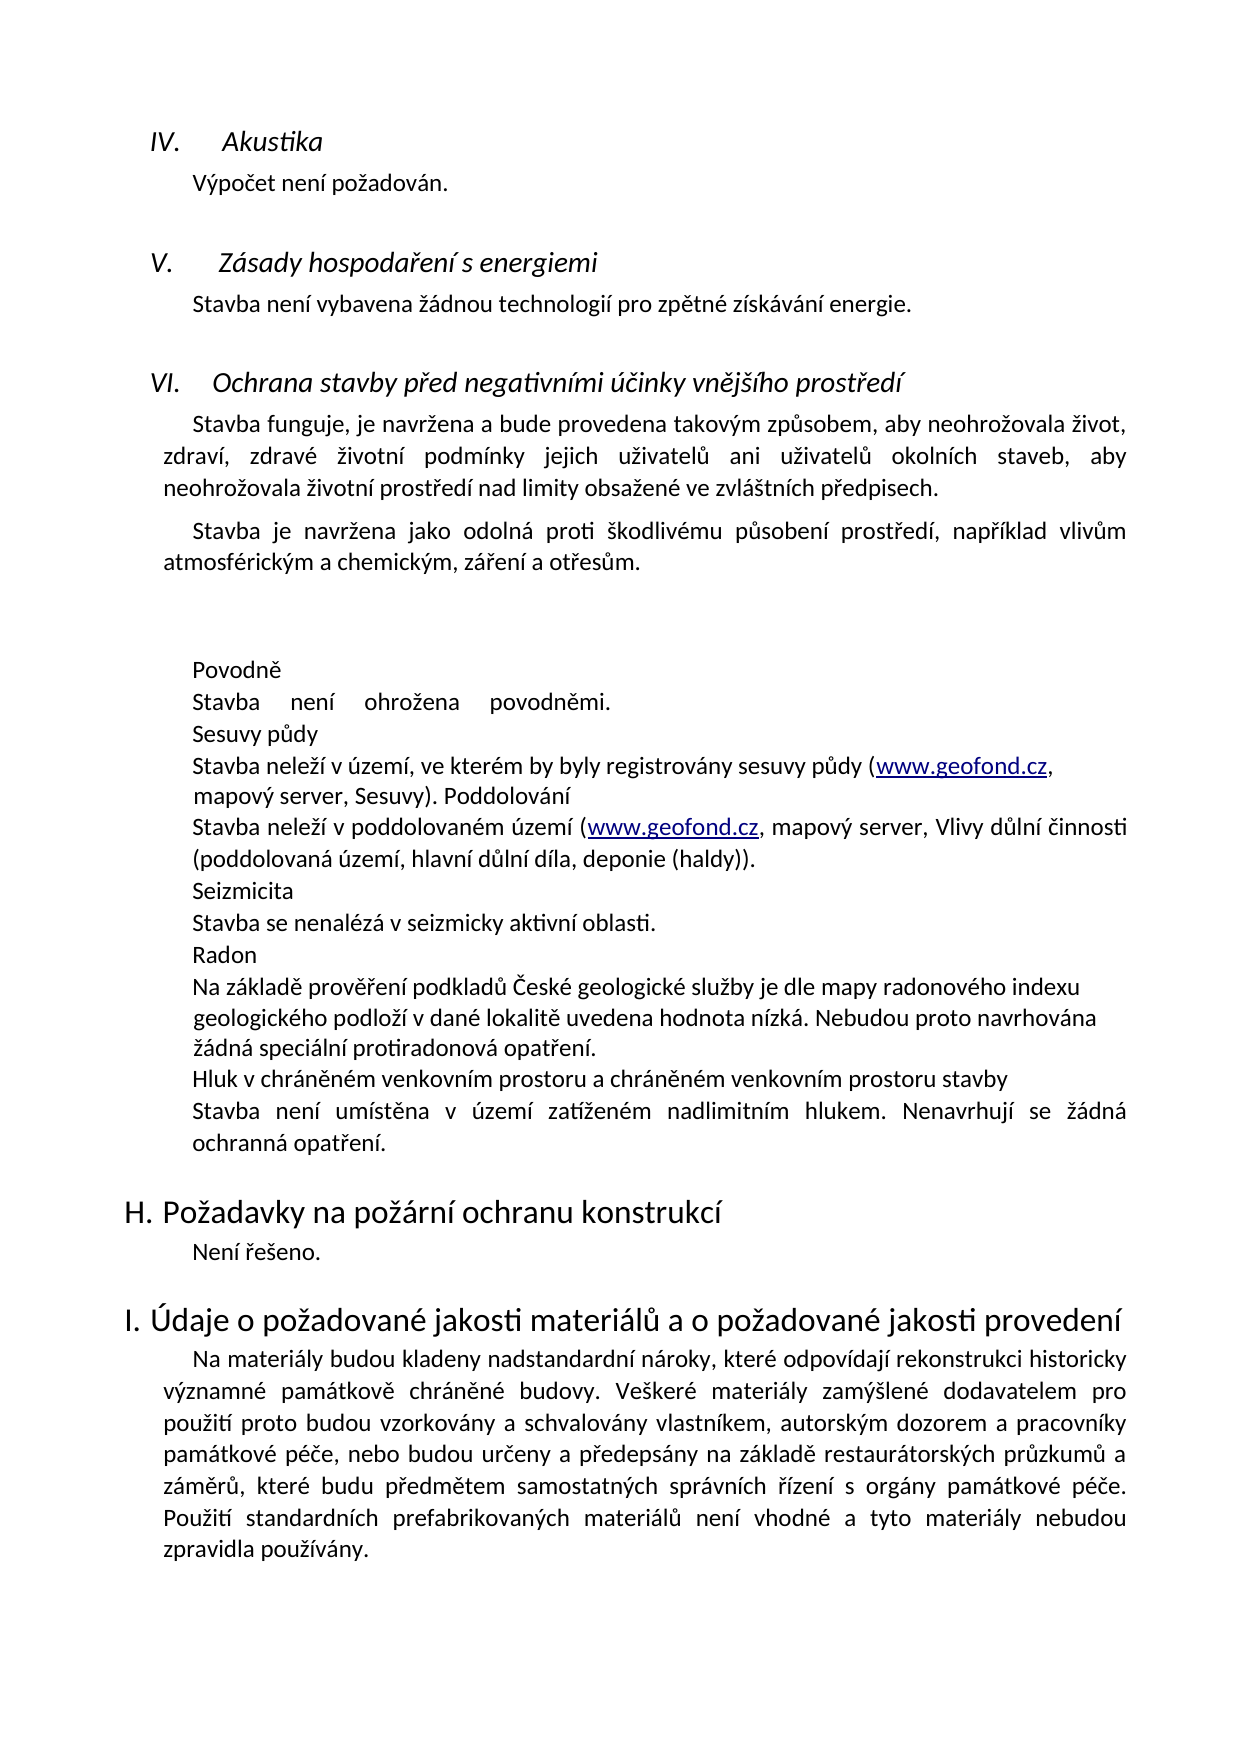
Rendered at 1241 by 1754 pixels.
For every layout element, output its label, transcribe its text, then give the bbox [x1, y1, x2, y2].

text Seizmicita [192, 875, 1128, 906]
text Není řešeno. [192, 1236, 1128, 1266]
text Stavba se nenalézá v seizmicky aktivní oblasti. [192, 907, 1128, 938]
text Povodně [192, 654, 1128, 684]
text Stavba neleží v území, ve kterém by byly registrovány sesuvy půdy (www.geofond.cz, mapový server, Sesuvy). Poddolování [192, 750, 1128, 811]
text Výpočet není požadován. [192, 167, 1128, 198]
text Na základě prověření podkladů České geologické služby je dle mapy radonového indexu geologického podloží v dané lokalitě uvedena hodnota nízká. Nebudou proto navrhována žádná speciální protiradonová opatření. [192, 972, 1128, 1063]
subtitle I. Údaje o požadované jakosti materiálů a o požadované jakosti provedení [117, 1299, 1128, 1339]
text Stavba není vybavena žádnou technologií pro zpětné získávání energie. [192, 288, 1128, 318]
text Na materiály budou kladeny nadstandardní nároky, které odpovídají rekonstrukci historicky významné památkově chráněné budovy. Veškeré materiály zamýšlené dodavatelem pro použití proto budou vzorkovány a schvalovány vlastníkem, autorským dozorem a pracovníky památkové péče, nebo budou určeny a předepsány na základě restaurátorských průzkumů a záměrů, které budu předmětem samostatných správních řízení s orgány památkové péče. Použití standardních prefabrikovaných materiálů není vhodné a tyto materiály nebudou zpravidla používány. [163, 1344, 1128, 1564]
subtitle VI. Ochrana stavby před negativními účinky vnějšího prostředí [118, 364, 1128, 400]
subtitle H. Požadavky na požární ochranu konstrukcí [117, 1191, 1128, 1231]
subtitle V. Zásady hospodaření s energiemi [118, 244, 1128, 279]
text Stavba funguje, je navržena a bude provedena takovým způsobem, aby neohrožovala život, zdraví, zdravé životní podmínky jejich uživatelů ani uživatelů okolních staveb, aby neohrožovala životní prostředí nad limity obsažené ve zvláštních předpisech. [163, 408, 1128, 502]
text Hluk v chráněném venkovním prostoru a chráněném venkovním prostoru stavby [192, 1063, 1128, 1094]
text Stavba není umístěna v území zatíženém nadlimitním hlukem. Nenavrhují se žádná ochranná opatření. [192, 1095, 1128, 1158]
text Stavba je navržena jako odolná proti škodlivému působení prostředí, například vlivům atmosférickým a chemickým, záření a otřesům. [163, 515, 1128, 577]
text Stavba není ohrožena povodněmi. Sesuvy půdy [192, 686, 611, 748]
text Radon [192, 939, 1128, 970]
subtitle IV. Akustika [118, 123, 1128, 159]
text Stavba neleží v poddolovaném území (www.geofond.cz, mapový server, Vlivy důlní činnosti (poddolovaná území, hlavní důlní díla, deponie (haldy)). [192, 811, 1128, 873]
